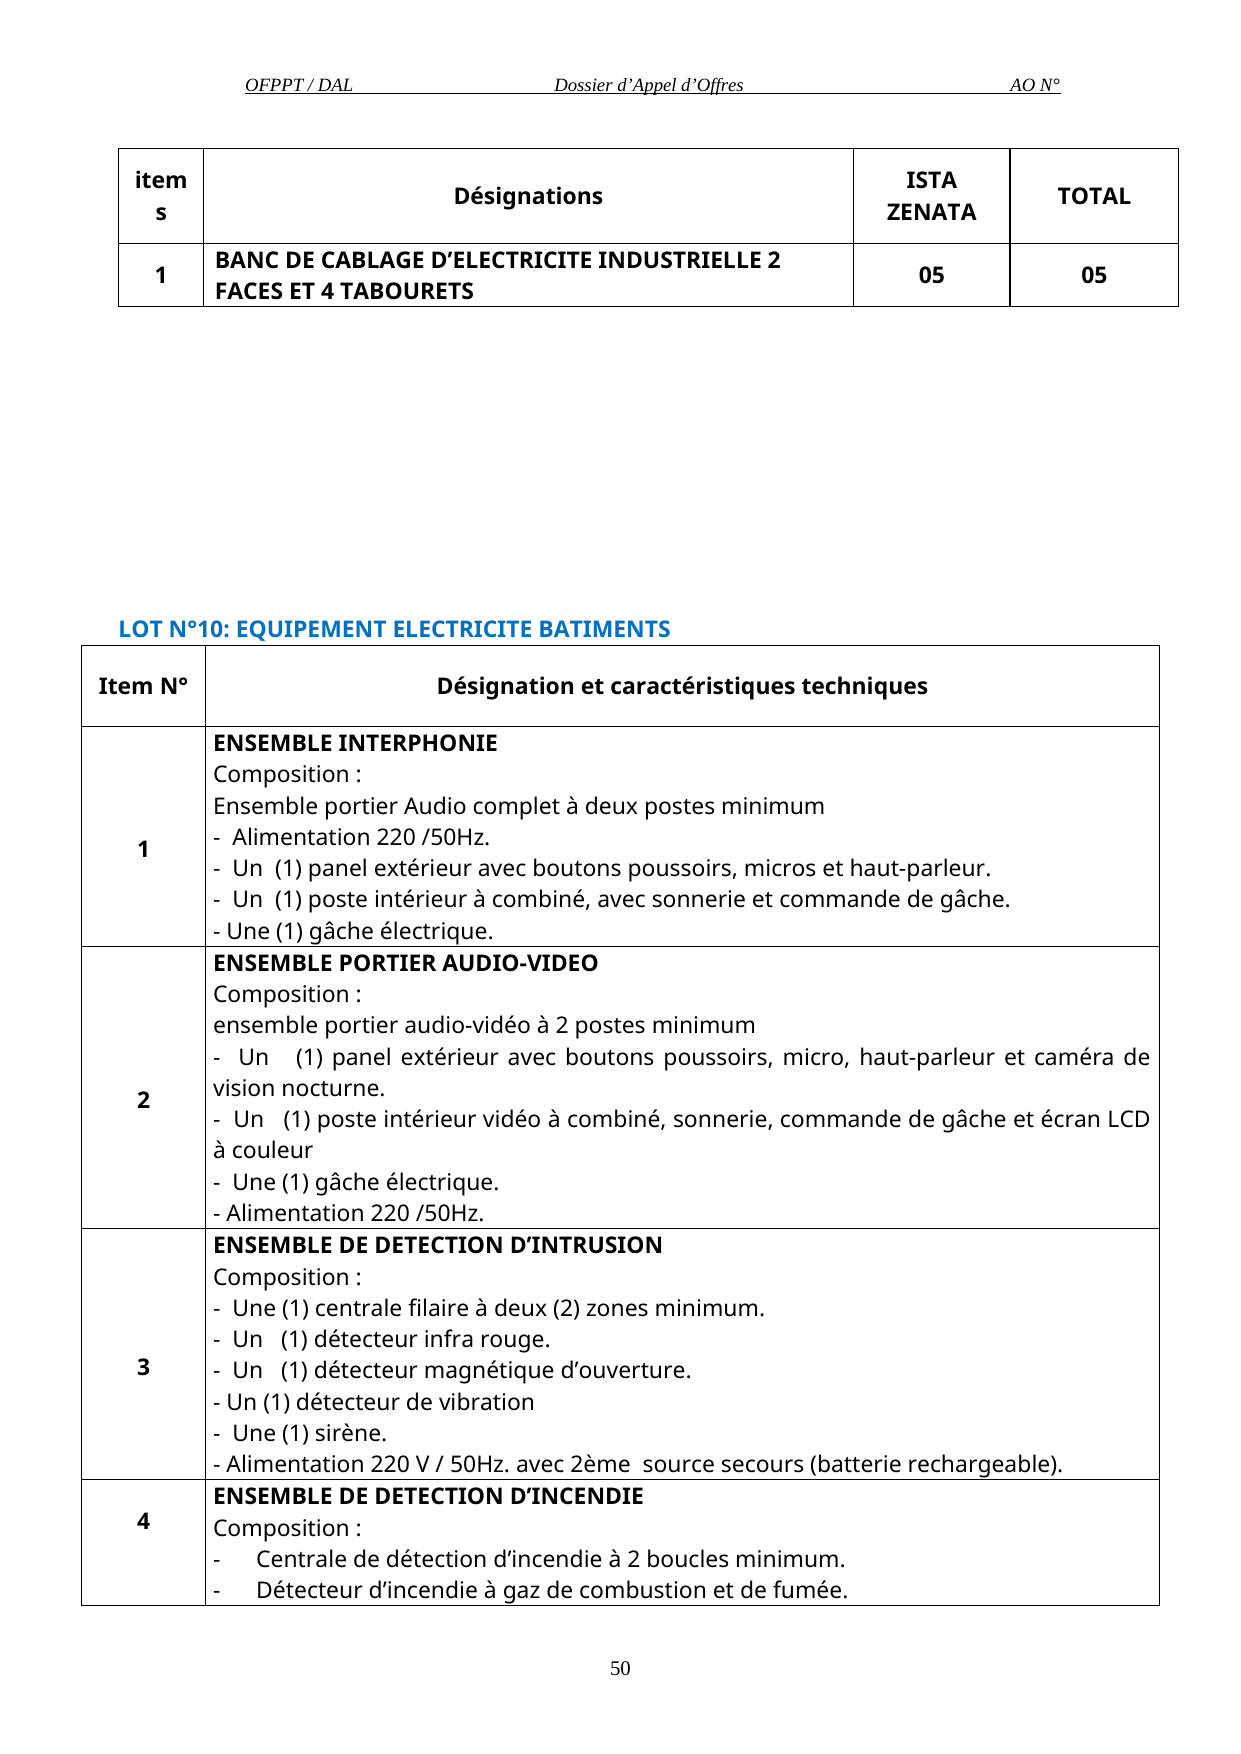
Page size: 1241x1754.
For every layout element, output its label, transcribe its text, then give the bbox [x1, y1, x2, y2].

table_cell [206, 1480, 1159, 1605]
table_cell 3 [82, 1229, 205, 1479]
table_cell 4 [82, 1480, 205, 1605]
table_header TOTAL [1011, 149, 1178, 242]
table_cell 05 [854, 244, 1009, 306]
table_cell 05 [1011, 244, 1178, 306]
table_cell BANC DE CABLAGE D’ELECTRICITE INDUSTRIELLE 2 FACES ET 4 TABOURETS [204, 244, 853, 306]
table_header Désignations [204, 149, 853, 242]
table_cell ENSEMBLE DE DETECTION D’INTRUSION Composition : - Une (1) centrale filaire à deux (2) zones minimum. - Un (1) détecteur infra rouge. - Un (1) détecteur magnétique d’ouverture. - Un (1) détecteur de vibration - Une (1) sirène. - Alimentation 220 V / 50Hz. avec 2ème source secours (batterie rechargeable). [206, 1229, 1159, 1479]
table_cell 2 [82, 947, 205, 1228]
text LOT N°10: EQUIPEMENT ELECTRICITE BATIMENTS [118, 613, 1122, 644]
table_cell 1 [119, 244, 203, 306]
table_header items [119, 149, 203, 242]
table_header ISTA ZENATA [854, 149, 1009, 242]
table_cell ENSEMBLE INTERPHONIE Composition : Ensemble portier Audio complet à deux postes minimum - Alimentation 220 /50Hz. - Un (1) panel extérieur avec boutons poussoirs, micros et haut-parleur. - Un (1) poste intérieur à combiné, avec sonnerie et commande de gâche. - Une (1) gâche électrique. [206, 727, 1159, 946]
table_cell ENSEMBLE PORTIER AUDIO-VIDEO Composition : ensemble portier audio-vidéo à 2 postes minimum - Un (1) panel extérieur avec boutons poussoirs, micro, haut-parleur et caméra de vision nocturne. - Un (1) poste intérieur vidéo à combiné, sonnerie, commande de gâche et écran LCD à couleur - Une (1) gâche électrique. - Alimentation 220 /50Hz. [206, 947, 1159, 1228]
table_header Item N° [82, 646, 205, 726]
table_cell 1 [82, 727, 205, 946]
table_header Désignation et caractéristiques techniques [206, 646, 1159, 726]
